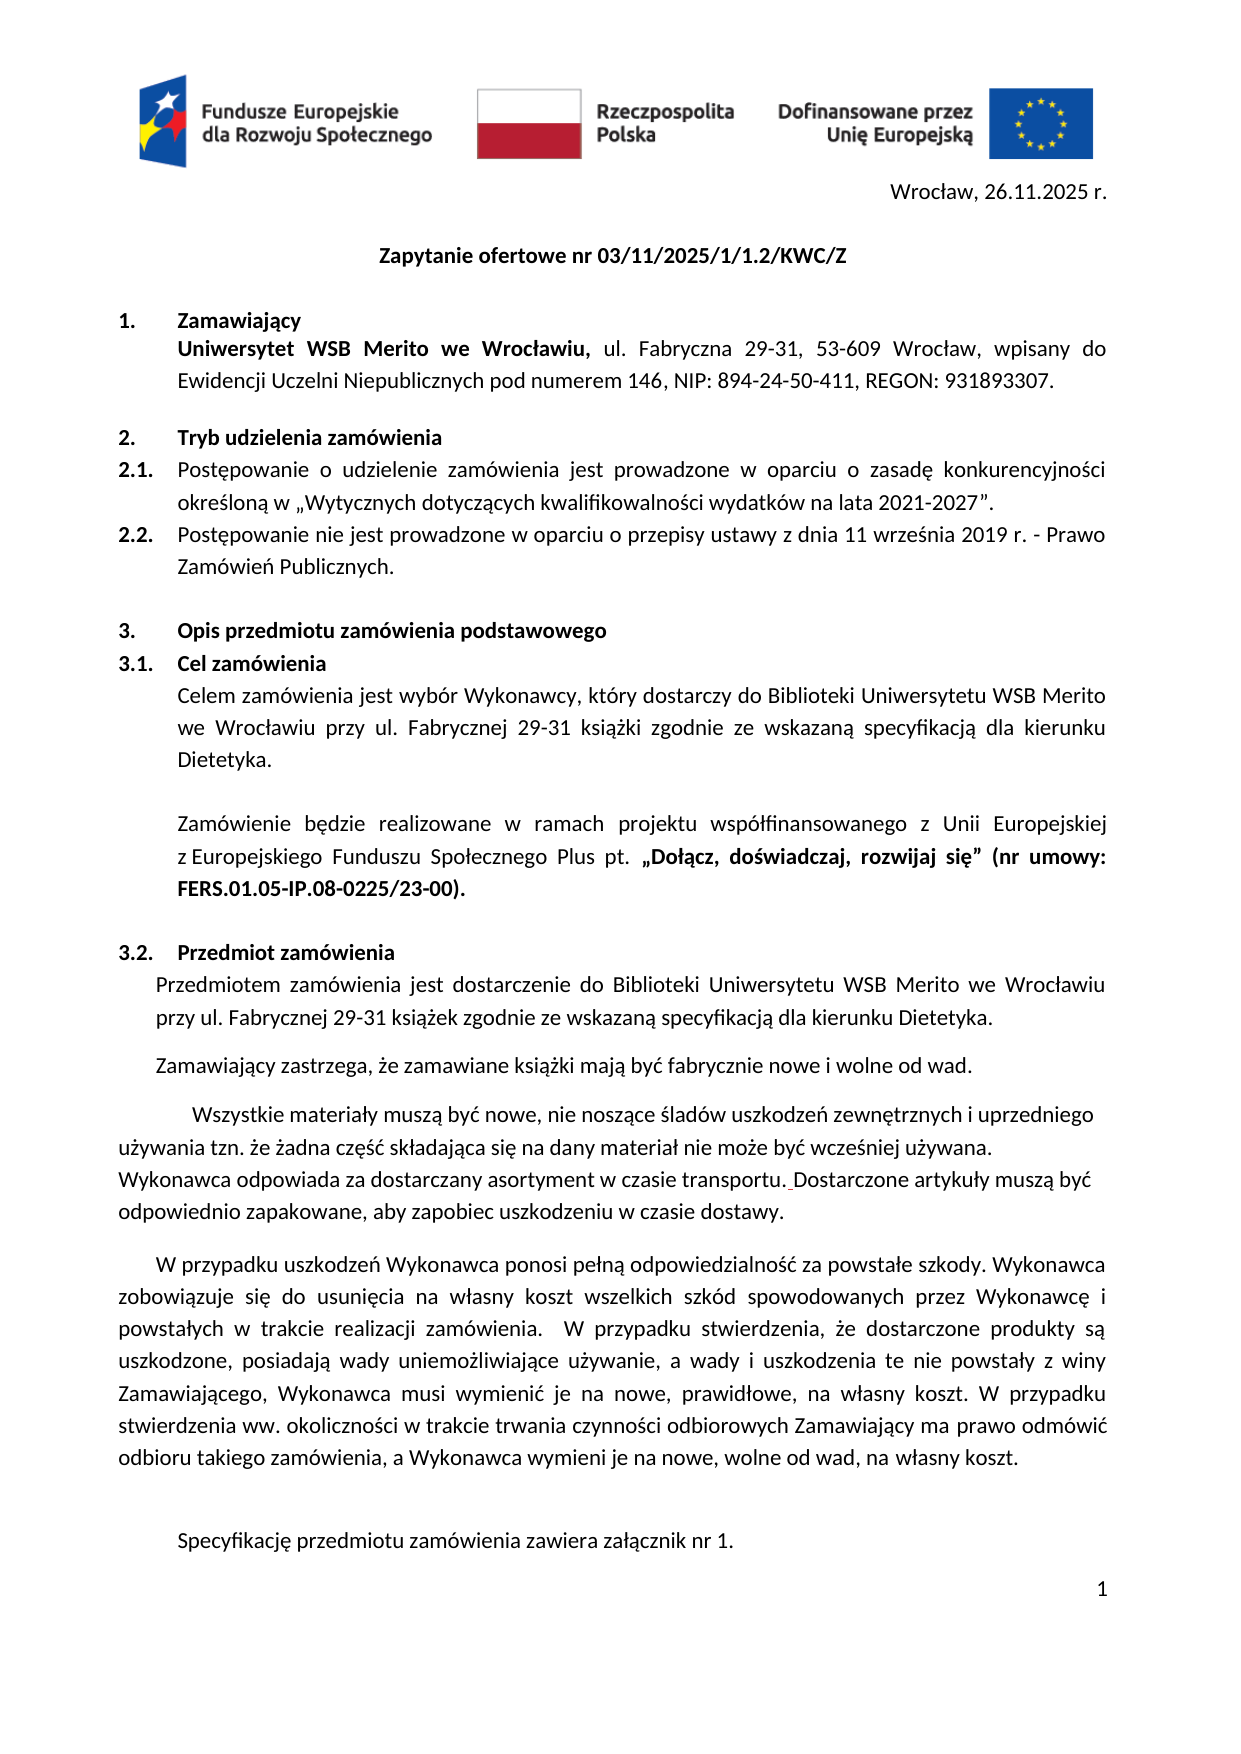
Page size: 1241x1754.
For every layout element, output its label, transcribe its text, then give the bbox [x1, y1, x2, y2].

text Zamówienie będzie realizowane w ramach projektu współfinansowanego z Unii Europejskiej z Europejskiego Funduszu Społecznego Plus pt. „Dołącz, doświadczaj, rozwijaj się” (nr umowy: FERS.01.05-IP.08-0225/23-00). [177, 809, 1107, 902]
text Zamawiający zastrzega, że zamawiane książki mają być fabrycznie nowe i wolne od wad. [156, 1052, 1107, 1079]
text Specyfikację przedmiotu zamówienia zawiera załącznik nr 1. [177, 1527, 1107, 1555]
text Wrocław, 26.11.2025 r. [118, 177, 1107, 205]
list Opis przedmiotu zamówienia podstawowego [118, 616, 1107, 644]
list Tryb udzielenia zamówienia [118, 423, 1107, 451]
text Zapytanie ofertowe nr 03/11/2025/1/1.2/KWC/Z [609, 242, 1107, 269]
text Celem zamówienia jest wybór Wykonawcy, który dostarczy do Biblioteki Uniwersytetu WSB Merito we Wrocławiu przy ul. Fabrycznej 29-31 książki zgodnie ze wskazaną specyfikacją dla kierunku Dietetyka. [177, 681, 1107, 773]
text Zapytanie ofertowe nr 03/11/2025/1/1.2/KWC/Z [118, 242, 592, 269]
text Przedmiotem zamówienia jest dostarczenie do Biblioteki Uniwersytetu WSB Merito we Wrocławiu przy ul. Fabrycznej 29-31 książek zgodnie ze wskazaną specyfikacją dla kierunku Dietetyka. [156, 971, 1107, 1031]
list Przedmiot zamówienia [118, 938, 1107, 966]
list Postępowanie nie jest prowadzone w oparciu o przepisy ustawy z dnia 11 września 2019 r. - Prawo Zamówień Publicznych. [118, 520, 1107, 580]
text Uniwersytet WSB Merito we Wrocławiu, ul. Fabryczna 29-31, 53-609 Wrocław, wpisany do Ewidencji Uczelni Niepublicznych pod numerem 146, NIP: 894-24-50-411, REGON: 931893307. [177, 334, 1107, 394]
list Postępowanie o udzielenie zamówienia jest prowadzone w oparciu o zasadę konkurencyjności określoną w „Wytycznych dotyczących kwalifikowalności wydatków na lata 2021-2027”. [118, 456, 1107, 516]
text Wszystkie materiały muszą być nowe, nie noszące śladów uszkodzeń zewnętrznych i uprzedniego używania tzn. że żadna część składająca się na dany materiał nie może być wcześniej używana. Wykonawca odpowiada za dostarczany asortyment w czasie transportu. Dostarczone artykuły muszą być odpowiednio zapakowane, aby zapobiec uszkodzeniu w czasie dostawy. [118, 1100, 1107, 1225]
list Zamawiający [118, 306, 1107, 334]
list Cel zamówienia [118, 649, 1107, 677]
picture [125, 62, 1109, 172]
text W przypadku uszkodzeń Wykonawca ponosi pełną odpowiedzialność za powstałe szkody. Wykonawca zobowiązuje się do usunięcia na własny koszt wszelkich szkód spowodowanych przez Wykonawcę i powstałych w trakcie realizacji zamówienia. W przypadku stwierdzenia, że dostarczone produkty są uszkodzone, posiadają wady uniemożliwiające używanie, a wady i uszkodzenia te nie powstały z winy Zamawiającego, Wykonawca musi wymienić je na nowe, prawidłowe, na własny koszt. W przypadku stwierdzenia ww. okoliczności w trakcie trwania czynności odbiorowych Zamawiający ma prawo odmówić odbioru takiego zamówienia, a Wykonawca wymieni je na nowe, wolne od wad, na własny koszt. [118, 1250, 1107, 1471]
